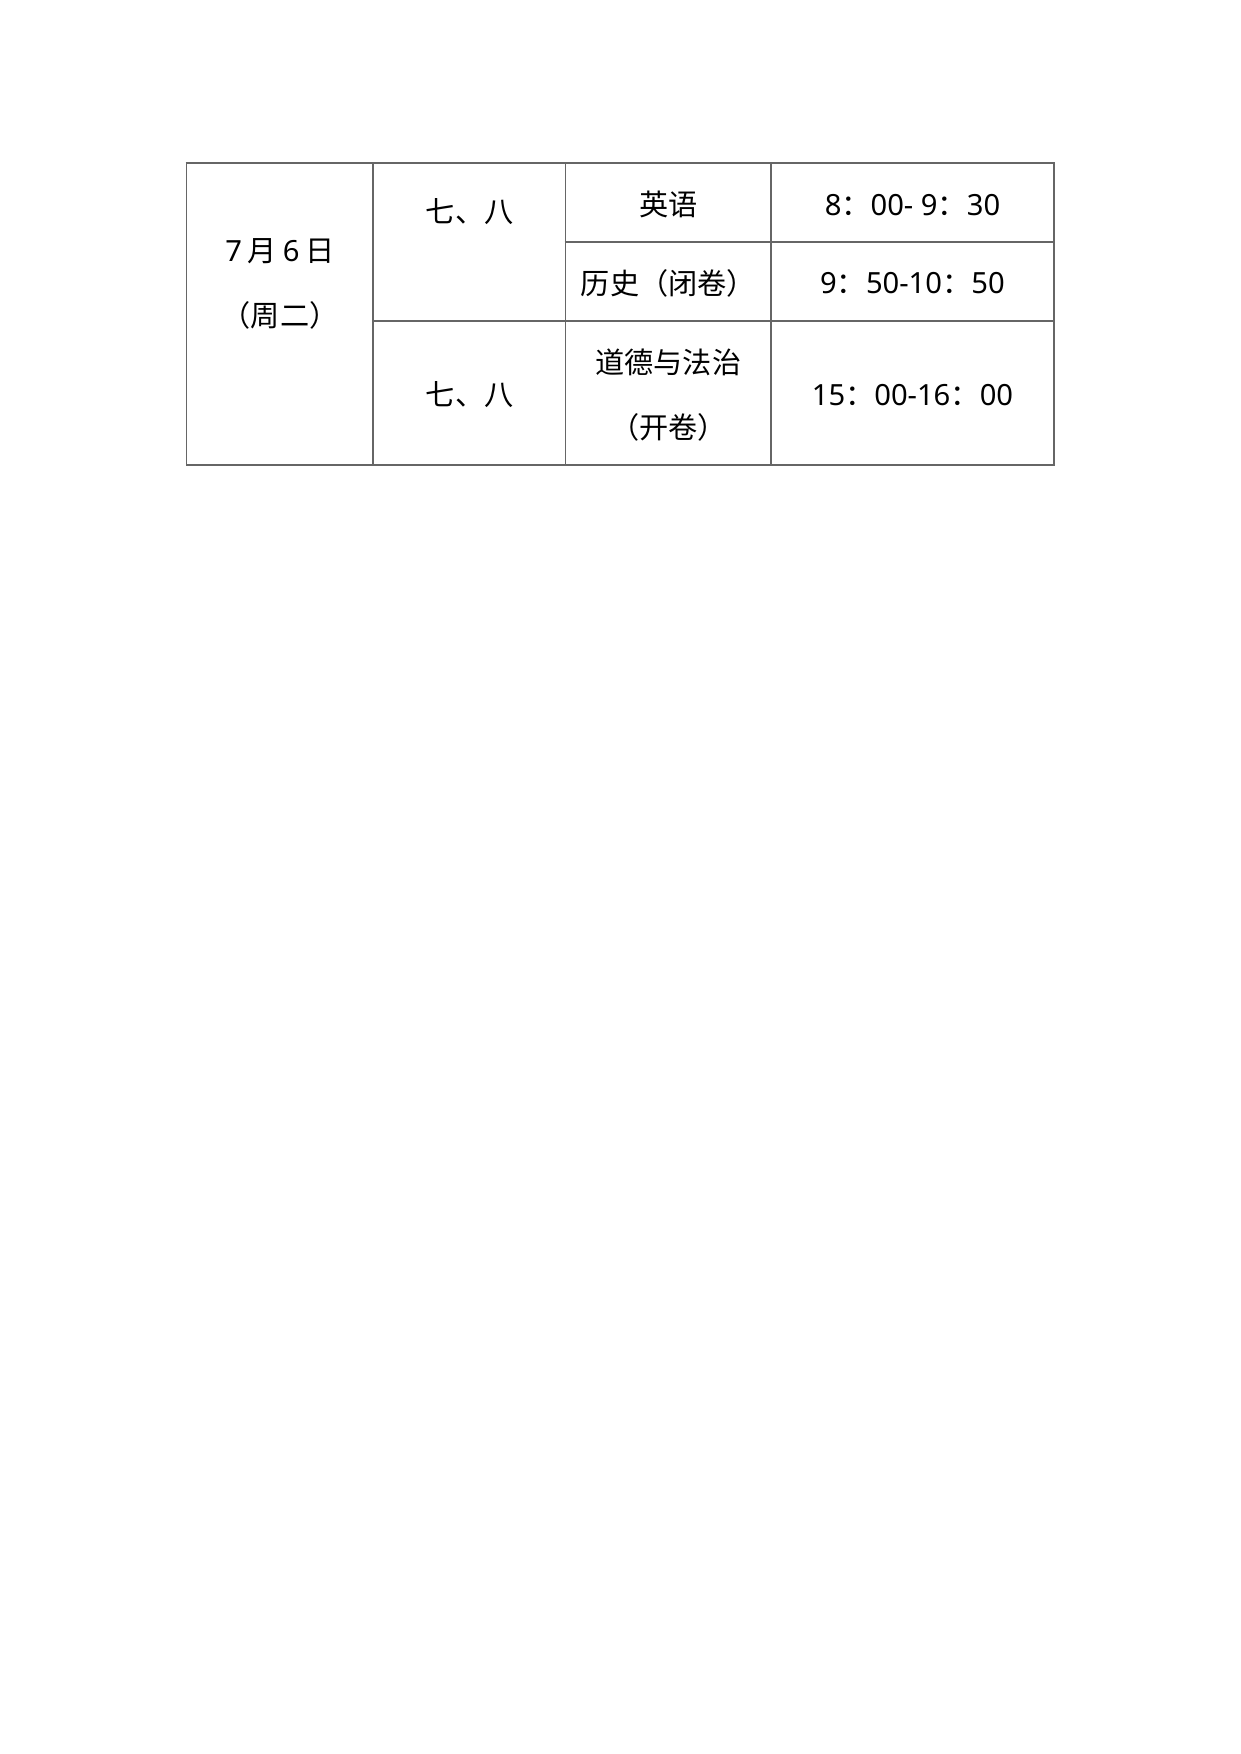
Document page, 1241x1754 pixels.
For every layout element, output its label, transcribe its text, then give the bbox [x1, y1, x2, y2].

table_cell 英语 [566, 164, 770, 241]
table_cell 9：50-10：50 [772, 243, 1053, 320]
table_cell 8：00- 9：30 [772, 164, 1053, 241]
table_cell 七、八 [374, 164, 565, 320]
table_cell 历史（闭卷） [566, 243, 770, 320]
table_cell 7月6日 （周二） [187, 164, 372, 464]
table_cell 七、八 [374, 322, 565, 464]
table_cell 15：00-16：00 [772, 322, 1053, 464]
table_cell 道德与法治 （开卷） [566, 322, 770, 464]
